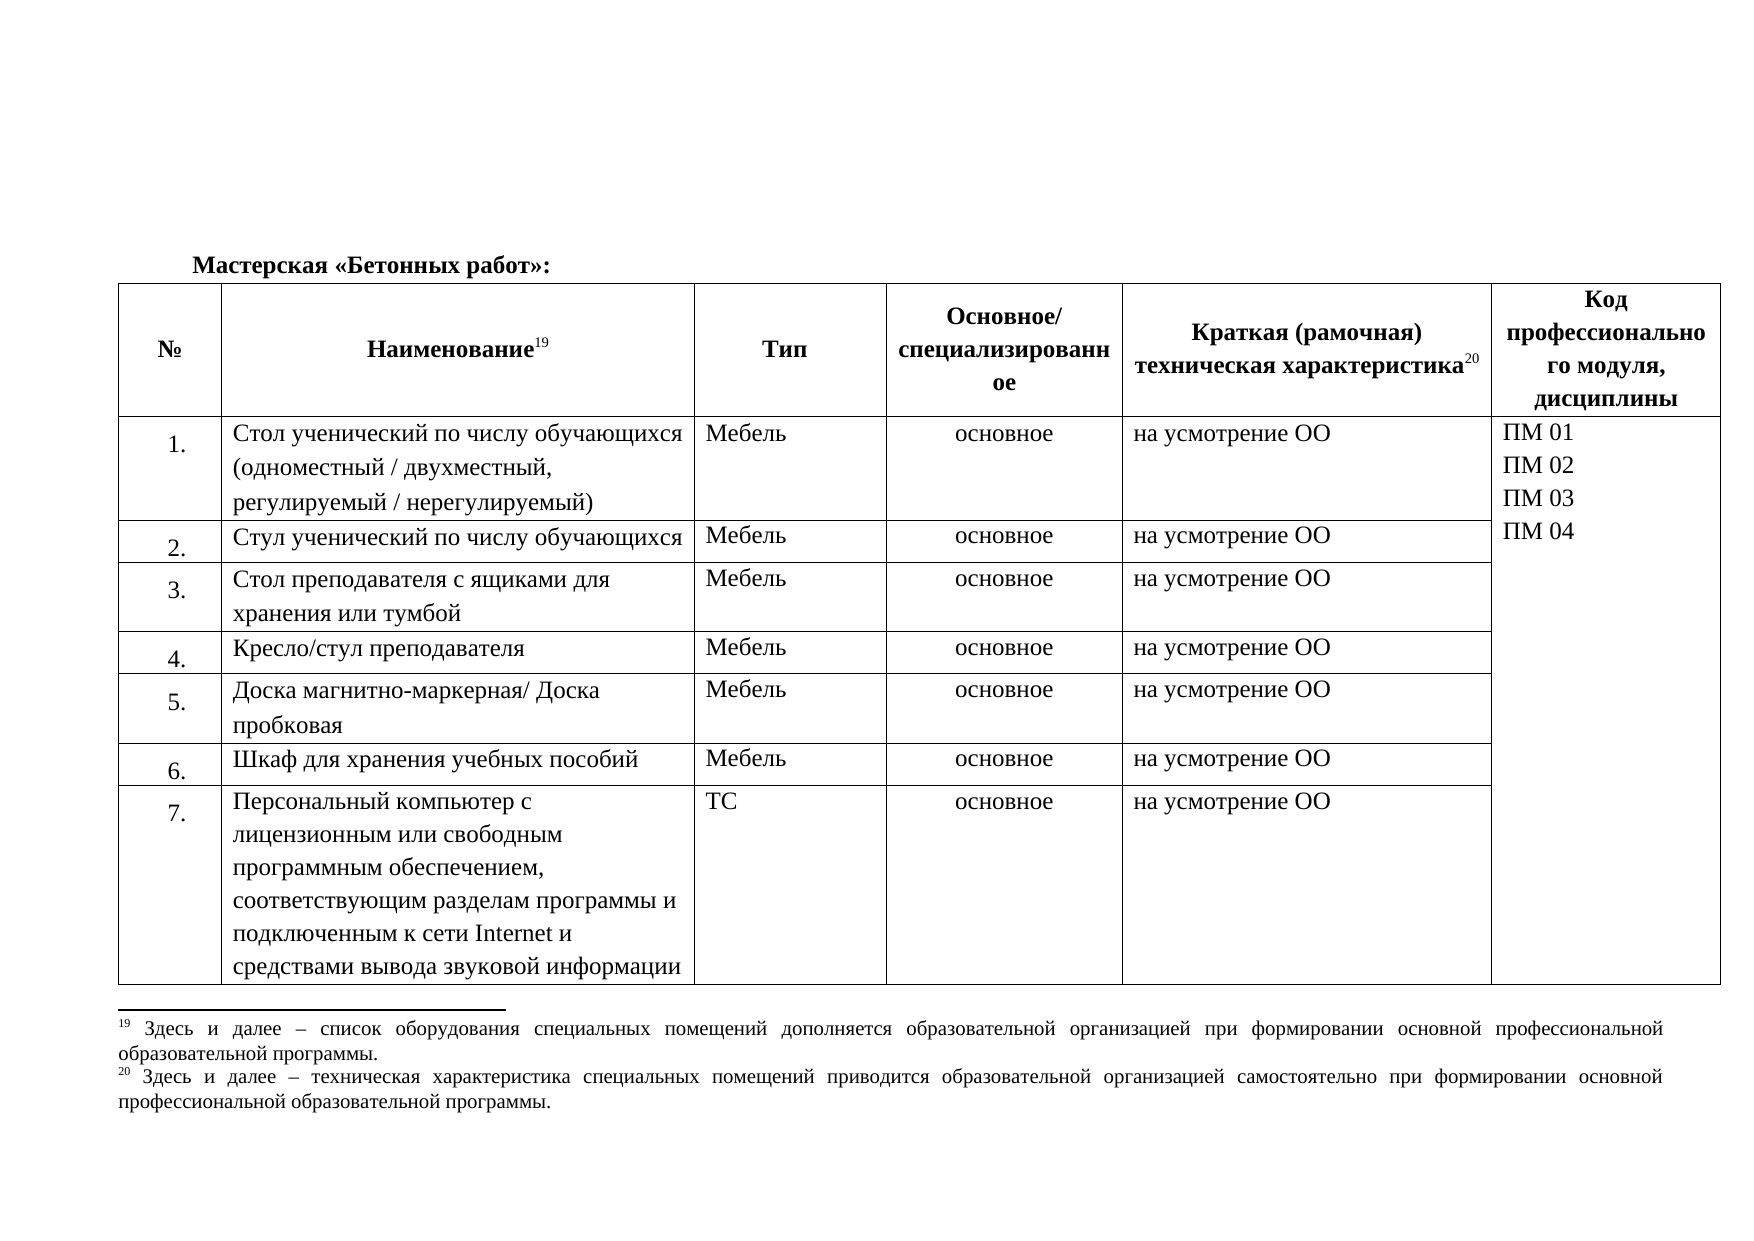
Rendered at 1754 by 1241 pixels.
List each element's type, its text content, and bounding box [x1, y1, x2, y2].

table_header Основное/ специализированное [887, 284, 1122, 416]
table_cell Шкаф для хранения учебных пособий [222, 744, 694, 785]
table_cell Кресло/стул преподавателя [222, 632, 694, 673]
table_cell ПМ 01 ПМ 02 ПМ 03 ПМ 04 [1492, 417, 1720, 983]
table_cell на усмотрение ОО [1123, 786, 1491, 983]
table_header Краткая (рамочная) техническая характеристика [1123, 284, 1491, 416]
table_cell основное [887, 744, 1122, 785]
table_cell Мебель [695, 417, 886, 519]
table_cell основное [887, 674, 1122, 742]
table_cell основное [887, 563, 1122, 631]
table_header Наименование [222, 284, 694, 416]
table_cell [119, 417, 221, 519]
table_cell Мебель [695, 744, 886, 785]
table_cell Мебель [695, 632, 886, 673]
table_cell на усмотрение ОО [1123, 632, 1491, 673]
table_cell на усмотрение ОО [1123, 521, 1491, 562]
table_cell основное [887, 786, 1122, 983]
table_cell ТС [695, 786, 886, 983]
table_cell [119, 632, 221, 673]
table_cell основное [887, 417, 1122, 519]
table_cell [119, 786, 221, 983]
table_header № [119, 284, 221, 416]
table_cell на усмотрение ОО [1123, 417, 1491, 519]
table_cell [119, 744, 221, 785]
table_cell на усмотрение ОО [1123, 744, 1491, 785]
table_cell [119, 674, 221, 742]
table_cell Стул ученический по числу обучающихся [222, 521, 694, 562]
table_header Тип [695, 284, 886, 416]
table_cell Доска магнитно-маркерная/ Доска пробковая [222, 674, 694, 742]
table_cell Стол ученический по числу обучающихся (одноместный / двухместный, регулируемый / нерегулируемый) [222, 417, 694, 519]
table_cell [119, 521, 221, 562]
table_cell основное [887, 632, 1122, 673]
table_cell Стол преподавателя с ящиками для хранения или тумбой [222, 563, 694, 631]
table_cell Мебель [695, 674, 886, 742]
table_cell Персональный компьютер с лицензионным или свободным программным обеспечением, соответствующим разделам программы и подключенным к сети Internet и средствами вывода звуковой информации [222, 786, 694, 983]
text Мастерская «Бетонных работ»: [118, 250, 1665, 279]
table_cell на усмотрение ОО [1123, 674, 1491, 742]
table_cell Мебель [695, 563, 886, 631]
table_header Код профессионального модуля, дисциплины [1492, 284, 1720, 416]
table_cell Мебель [695, 521, 886, 562]
table_cell [119, 563, 221, 631]
table_cell основное [887, 521, 1122, 562]
table_cell на усмотрение ОО [1123, 563, 1491, 631]
